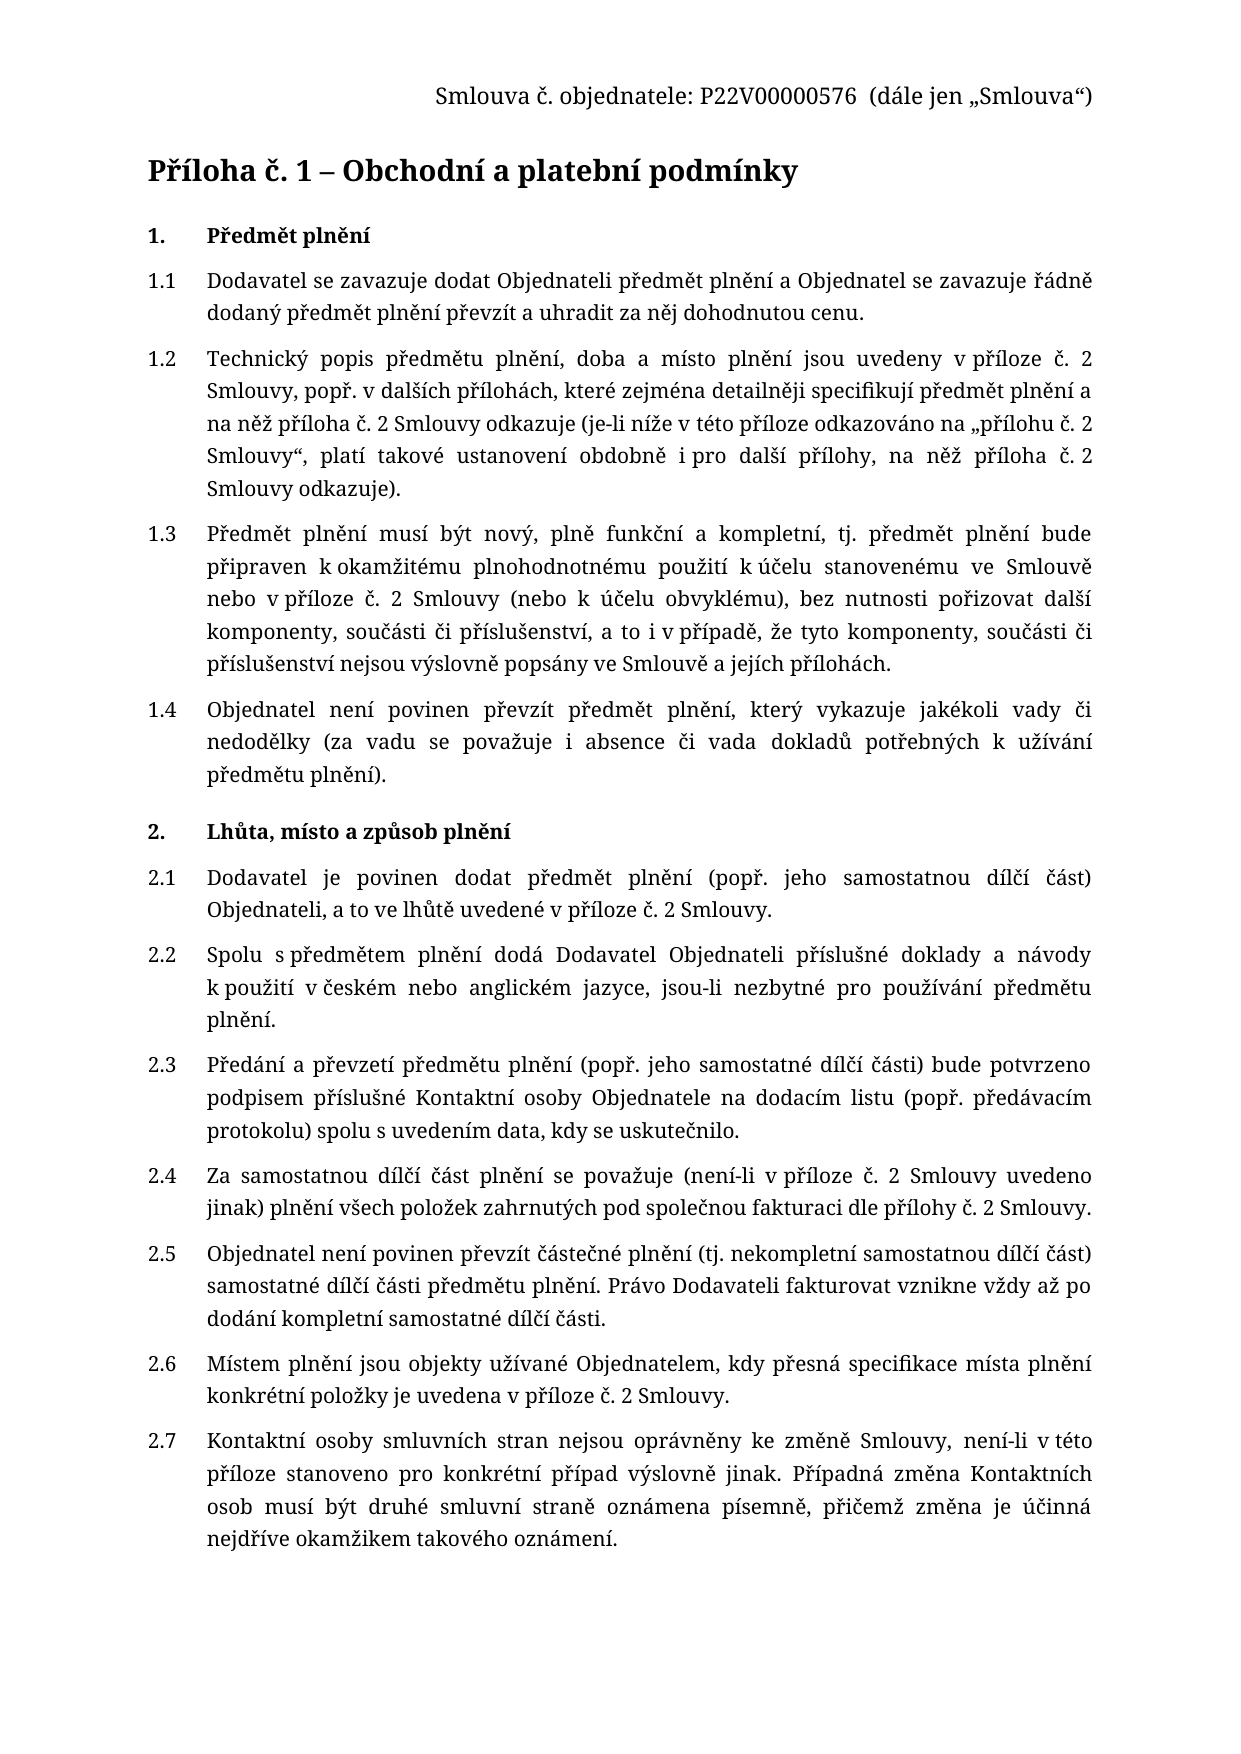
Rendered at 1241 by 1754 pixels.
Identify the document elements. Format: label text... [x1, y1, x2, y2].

list Dodavatel je povinen dodat předmět plnění (popř. jeho samostatnou dílčí část) Objednateli, a to ve lhůtě uvedené v příloze č. 2 Smlouvy. [148, 863, 1093, 924]
list Objednatel není povinen převzít předmět plnění, který vykazuje jakékoli vady či nedodělky (za vadu se považuje i absence či vada dokladů potřebných k užívání předmětu plnění). [148, 695, 1093, 788]
list Technický popis předmětu plnění, doba a místo plnění jsou uvedeny v příloze č. 2 Smlouvy, popř. v dalších přílohách, které zejména detailněji specifikují předmět plnění a na něž příloha č. 2 Smlouvy odkazuje (je-li níže v této příloze odkazováno na „přílohu č. 2 Smlouvy“, platí takové ustanovení obdobně i pro další přílohy, na něž příloha č. 2 Smlouvy odkazuje). [148, 344, 1093, 502]
list Kontaktní osoby smluvních stran nejsou oprávněny ke změně Smlouvy, není-li v této příloze stanoveno pro konkrétní případ výslovně jinak. Případná změna Kontaktních osob musí být druhé smluvní straně oznámena písemně, přičemž změna je účinná nejdříve okamžikem takového oznámení. [148, 1427, 1093, 1553]
list Dodavatel se zavazuje dodat Objednateli předmět plnění a Objednatel se zavazuje řádně dodaný předmět plnění převzít a uhradit za něj dohodnutou cenu. [148, 266, 1093, 327]
list Předmět plnění [148, 221, 1093, 249]
list Předmět plnění musí být nový, plně funkční a kompletní, tj. předmět plnění bude připraven k okamžitému plnohodnotnému použití k účelu stanovenému ve Smlouvě nebo v příloze č. 2 Smlouvy (nebo k účelu obvyklému), bez nutnosti pořizovat další komponenty, součásti či příslušenství, a to i v případě, že tyto komponenty, součásti či příslušenství nejsou výslovně popsány ve Smlouvě a jejích přílohách. [148, 519, 1093, 678]
list Předání a převzetí předmětu plnění (popř. jeho samostatné dílčí části) bude potvrzeno podpisem příslušné Kontaktní osoby Objednatele na dodacím listu (popř. předávacím protokolu) spolu s uvedením data, kdy se uskutečnilo. [148, 1051, 1093, 1144]
list Objednatel není povinen převzít částečné plnění (tj. nekompletní samostatnou dílčí část) samostatné dílčí části předmětu plnění. Právo Dodavateli fakturovat vznikne vždy až po dodání kompletní samostatné dílčí části. [148, 1239, 1093, 1332]
list Lhůta, místo a způsob plnění [148, 817, 1093, 846]
list Spolu s předmětem plnění dodá Dodavatel Objednateli příslušné doklady a návody k použití v českém nebo anglickém jazyce, jsou-li nezbytné pro používání předmětu plnění. [148, 940, 1093, 1034]
text Příloha č. 1 – Obchodní a platební podmínky [148, 150, 1093, 190]
list Za samostatnou dílčí část plnění se považuje (není-li v příloze č. 2 Smlouvy uvedeno jinak) plnění všech položek zahrnutých pod společnou fakturaci dle přílohy č. 2 Smlouvy. [148, 1161, 1093, 1222]
list Místem plnění jsou objekty užívané Objednatelem, kdy přesná specifikace místa plnění konkrétní položky je uvedena v příloze č. 2 Smlouvy. [148, 1349, 1093, 1410]
